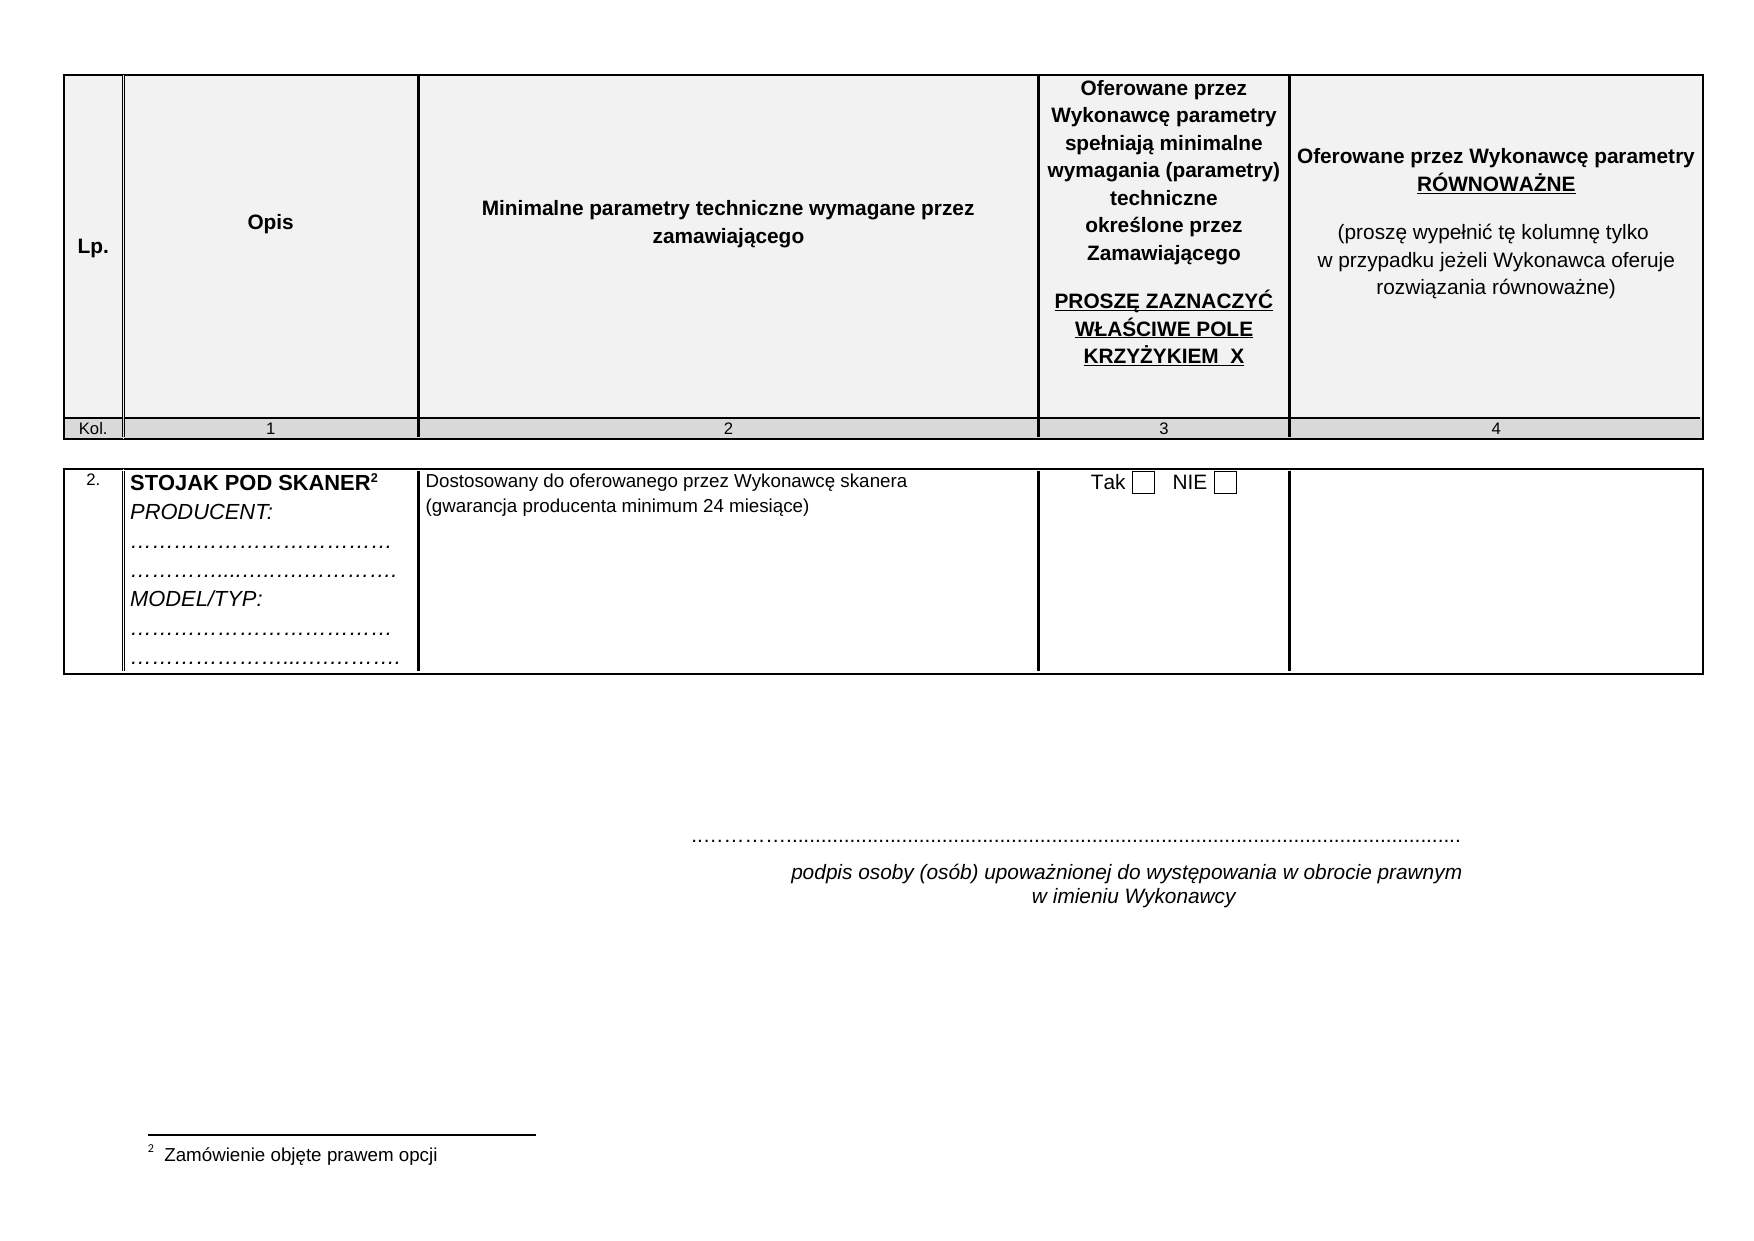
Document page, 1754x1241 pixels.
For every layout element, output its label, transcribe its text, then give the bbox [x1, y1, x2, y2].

text ..…………..................................................................................................................... [443, 823, 1698, 847]
text podpis osoby (osób) upoważnionej do występowania w obrocie prawnym w imieniu Wykonawcy [443, 859, 1698, 907]
table_cell Dostosowany do oferowanego przez Wykonawcę skanera (gwarancja producenta minimum 24 miesiące) [418, 470, 1038, 673]
table_cell 2. [65, 470, 123, 673]
table_cell Tak NIE [1038, 470, 1289, 673]
table_cell STOJAK POD SKANER PRODUCENT: …………………………………………....…..….…………. MODEL/TYP: …………………………………………………...….………. [123, 470, 418, 673]
table_cell [1289, 470, 1702, 673]
